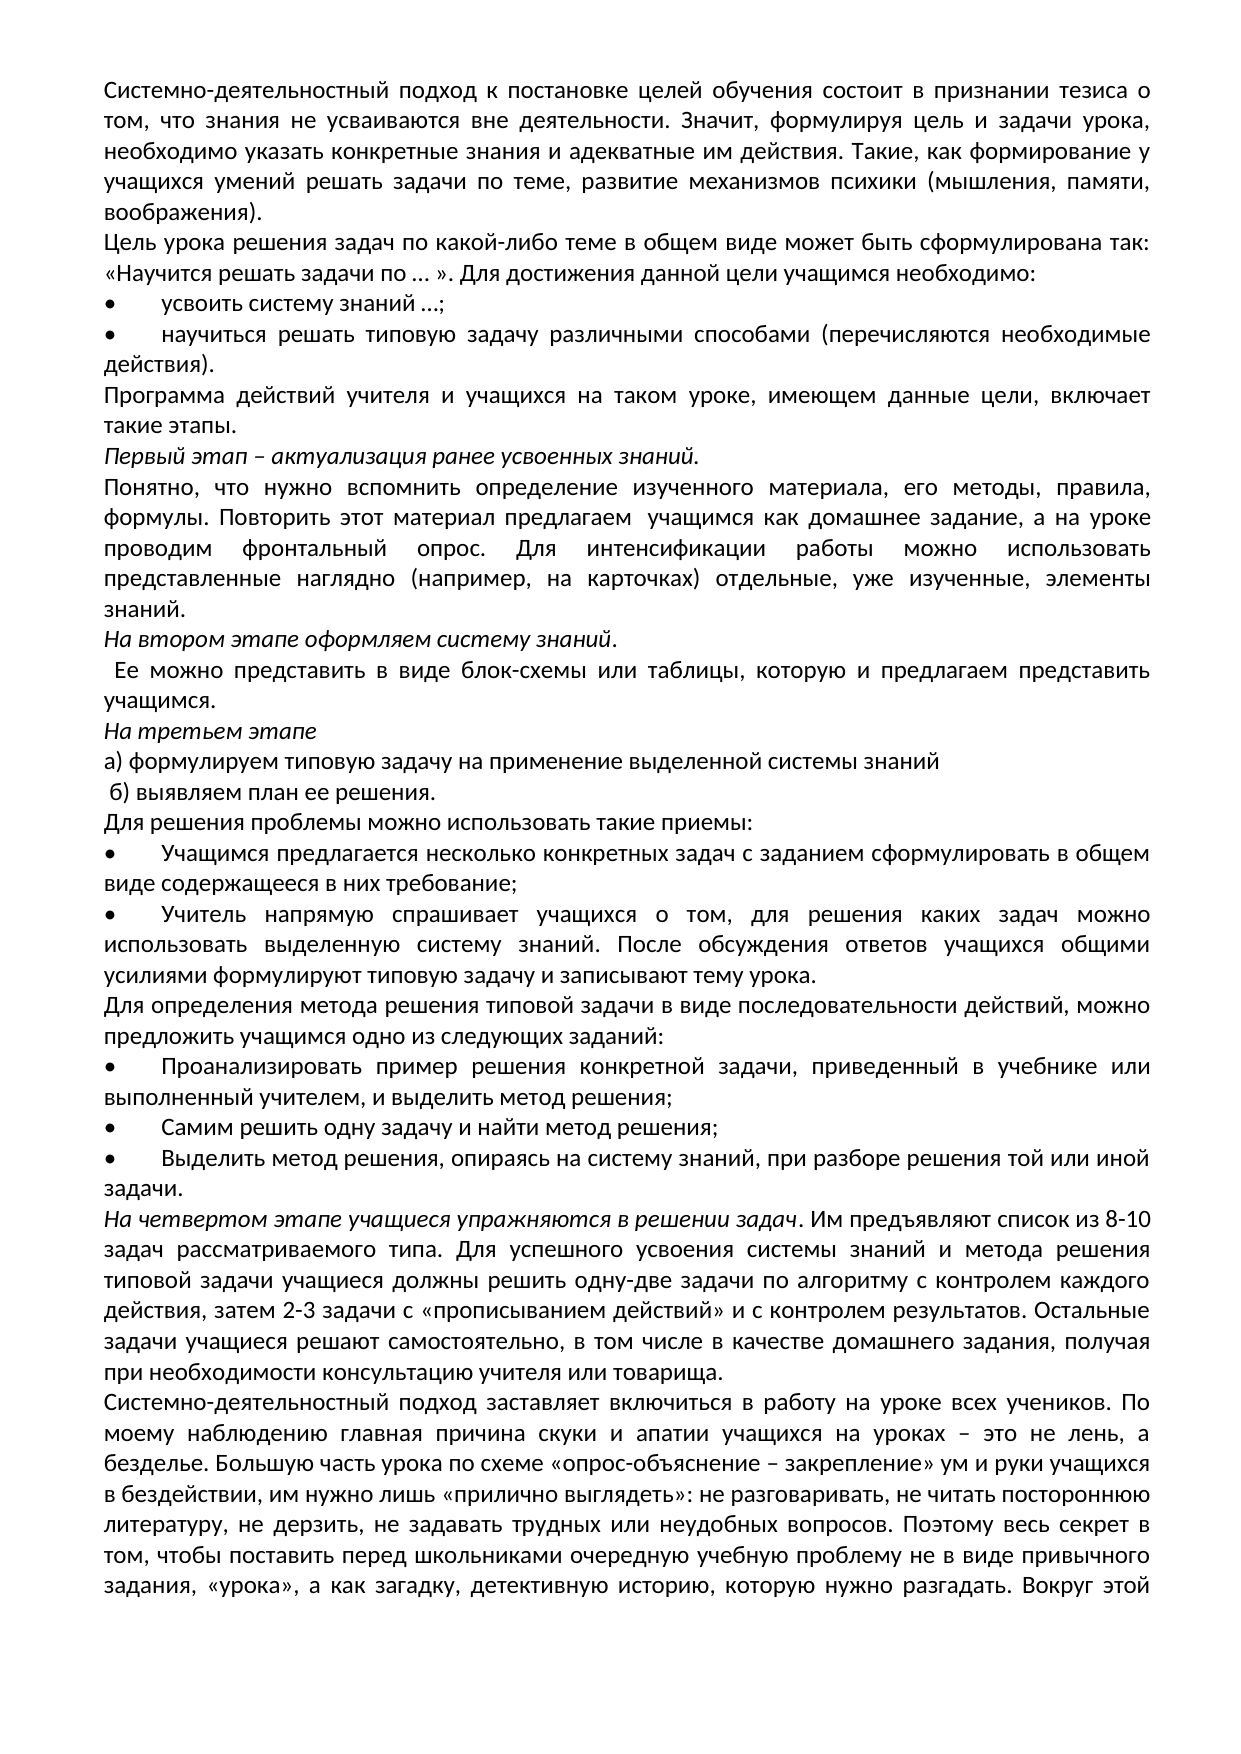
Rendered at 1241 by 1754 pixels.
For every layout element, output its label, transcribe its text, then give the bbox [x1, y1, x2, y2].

text • Учитель напрямую спрашивает учащихся о том, для решения каких задач можно использовать выделенную систему знаний. После обсуждения ответов учащихся общими усилиями формулируют типовую задачу и записывают тему урока. [103, 898, 1152, 989]
text Программа действий учителя и учащихся на таком уроке, имеющем данные цели, включает такие этапы. [103, 379, 1152, 440]
text На втором этапе оформляем систему знаний. [103, 623, 1152, 654]
text Системно-деятельностный подход к постановке целей обучения состоит в признании тезиса о том, что знания не усваиваются вне деятельности. Значит, формулируя цель и задачи урока, необходимо указать конкретные знания и адекватные им действия. Такие, как формирование у учащихся умений решать задачи по теме, развитие механизмов психики (мышления, памяти, воображения). [103, 74, 1152, 226]
text • Выделить метод решения, опираясь на систему знаний, при разборе решения той или иной задачи. [103, 1142, 1152, 1203]
text Для определения метода решения типовой задачи в виде последовательности действий, можно предложить учащимся одно из следующих заданий: [103, 989, 1152, 1051]
text Для решения проблемы можно использовать такие приемы: [103, 806, 1152, 837]
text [103, 1386, 1152, 1600]
text На третьем этапе [103, 715, 1152, 745]
text Первый этап – актуализация ранее усвоенных знаний. [103, 440, 1152, 471]
text Понятно, что нужно вспомнить определение изученного материала, его методы, правила, формулы. Повторить этот материал предлагаем учащимся как домашнее задание, а на уроке проводим фронтальный опрос. Для интенсификации работы можно использовать представленные наглядно (например, на карточках) отдельные, уже изученные, элементы знаний. [103, 471, 1152, 623]
text • Учащимся предлагается несколько конкретных задач с заданием сформулировать в общем виде содержащееся в них требование; [103, 837, 1152, 898]
text Цель урока решения задач по какой-либо теме в общем виде может быть сформулирована так: «Научится решать задачи по … ». Для достижения данной цели учащимся необходимо: [103, 226, 1152, 287]
text Ее можно представить в виде блок-схемы или таблицы, которую и предлагаем представить учащимся. [103, 654, 1152, 715]
text • Самим решить одну задачу и найти метод решения; [103, 1112, 1152, 1142]
text • научиться решать типовую задачу различными способами (перечисляются необходимые действия). [103, 318, 1152, 379]
text б) выявляем план ее решения. [103, 776, 1152, 806]
text • Проанализировать пример решения конкретной задачи, приведенный в учебнике или выполненный учителем, и выделить метод решения; [103, 1051, 1152, 1112]
text На четвертом этапе учащиеся упражняются в решении задач. Им предъявляют список из 8-10 задач рассматриваемого типа. Для успешного усвоения системы знаний и метода решения типовой задачи учащиеся должны решить одну-две задачи по алгоритму с контролем каждого действия, затем 2-3 задачи с «прописыванием действий» и с контролем результатов. Остальные задачи учащиеся решают самостоятельно, в том числе в качестве домашнего задания, получая при необходимости консультацию учителя или товарища. [103, 1203, 1152, 1386]
text а) формулируем типовую задачу на применение выделенной системы знаний [103, 745, 1152, 776]
text • усвоить систему знаний …; [103, 287, 1152, 318]
